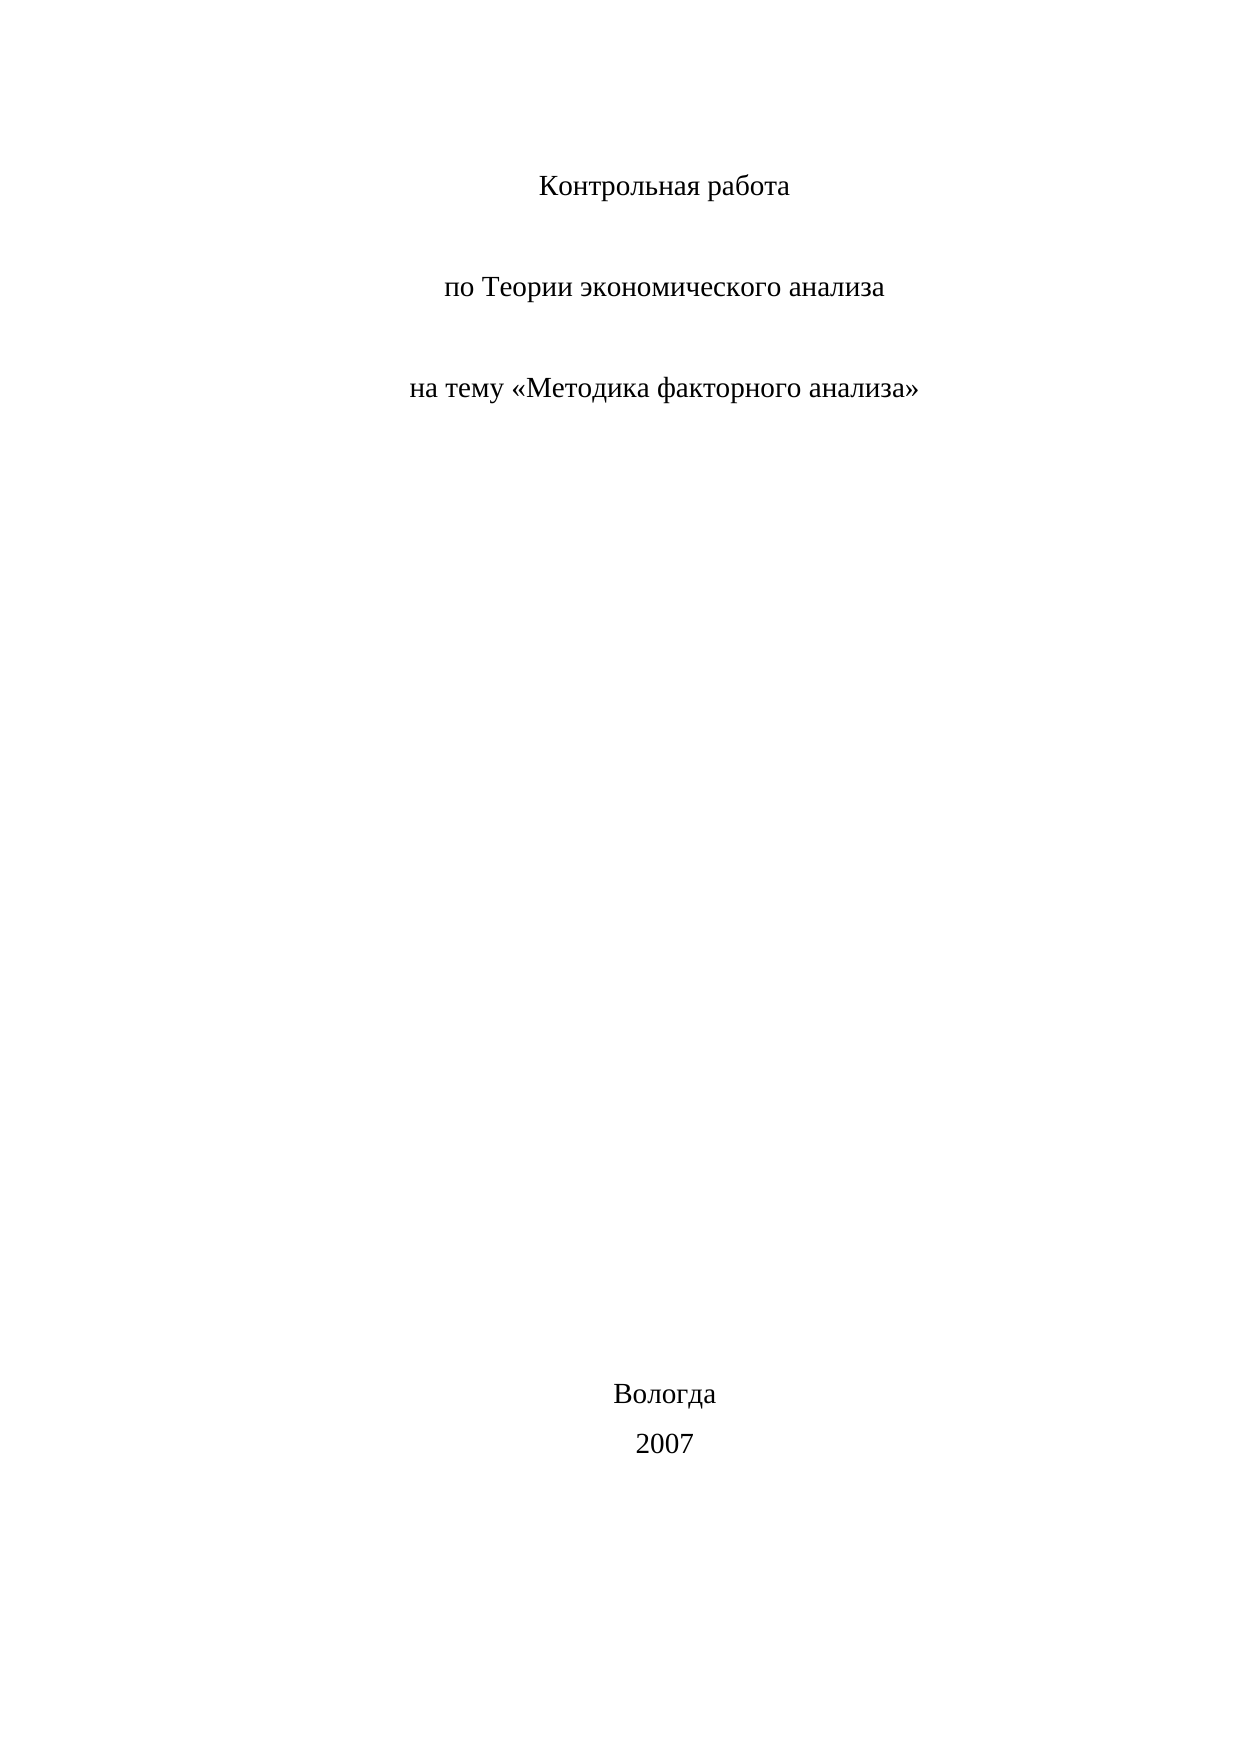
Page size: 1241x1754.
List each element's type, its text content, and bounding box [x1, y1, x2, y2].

text 2007 [177, 1426, 1152, 1460]
text Вологда [177, 1376, 1152, 1409]
text на тему «Методика факторного анализа» [177, 370, 1152, 403]
text Контрольная работа [177, 168, 1152, 202]
subtitle по Теории экономического анализа [177, 269, 1152, 303]
